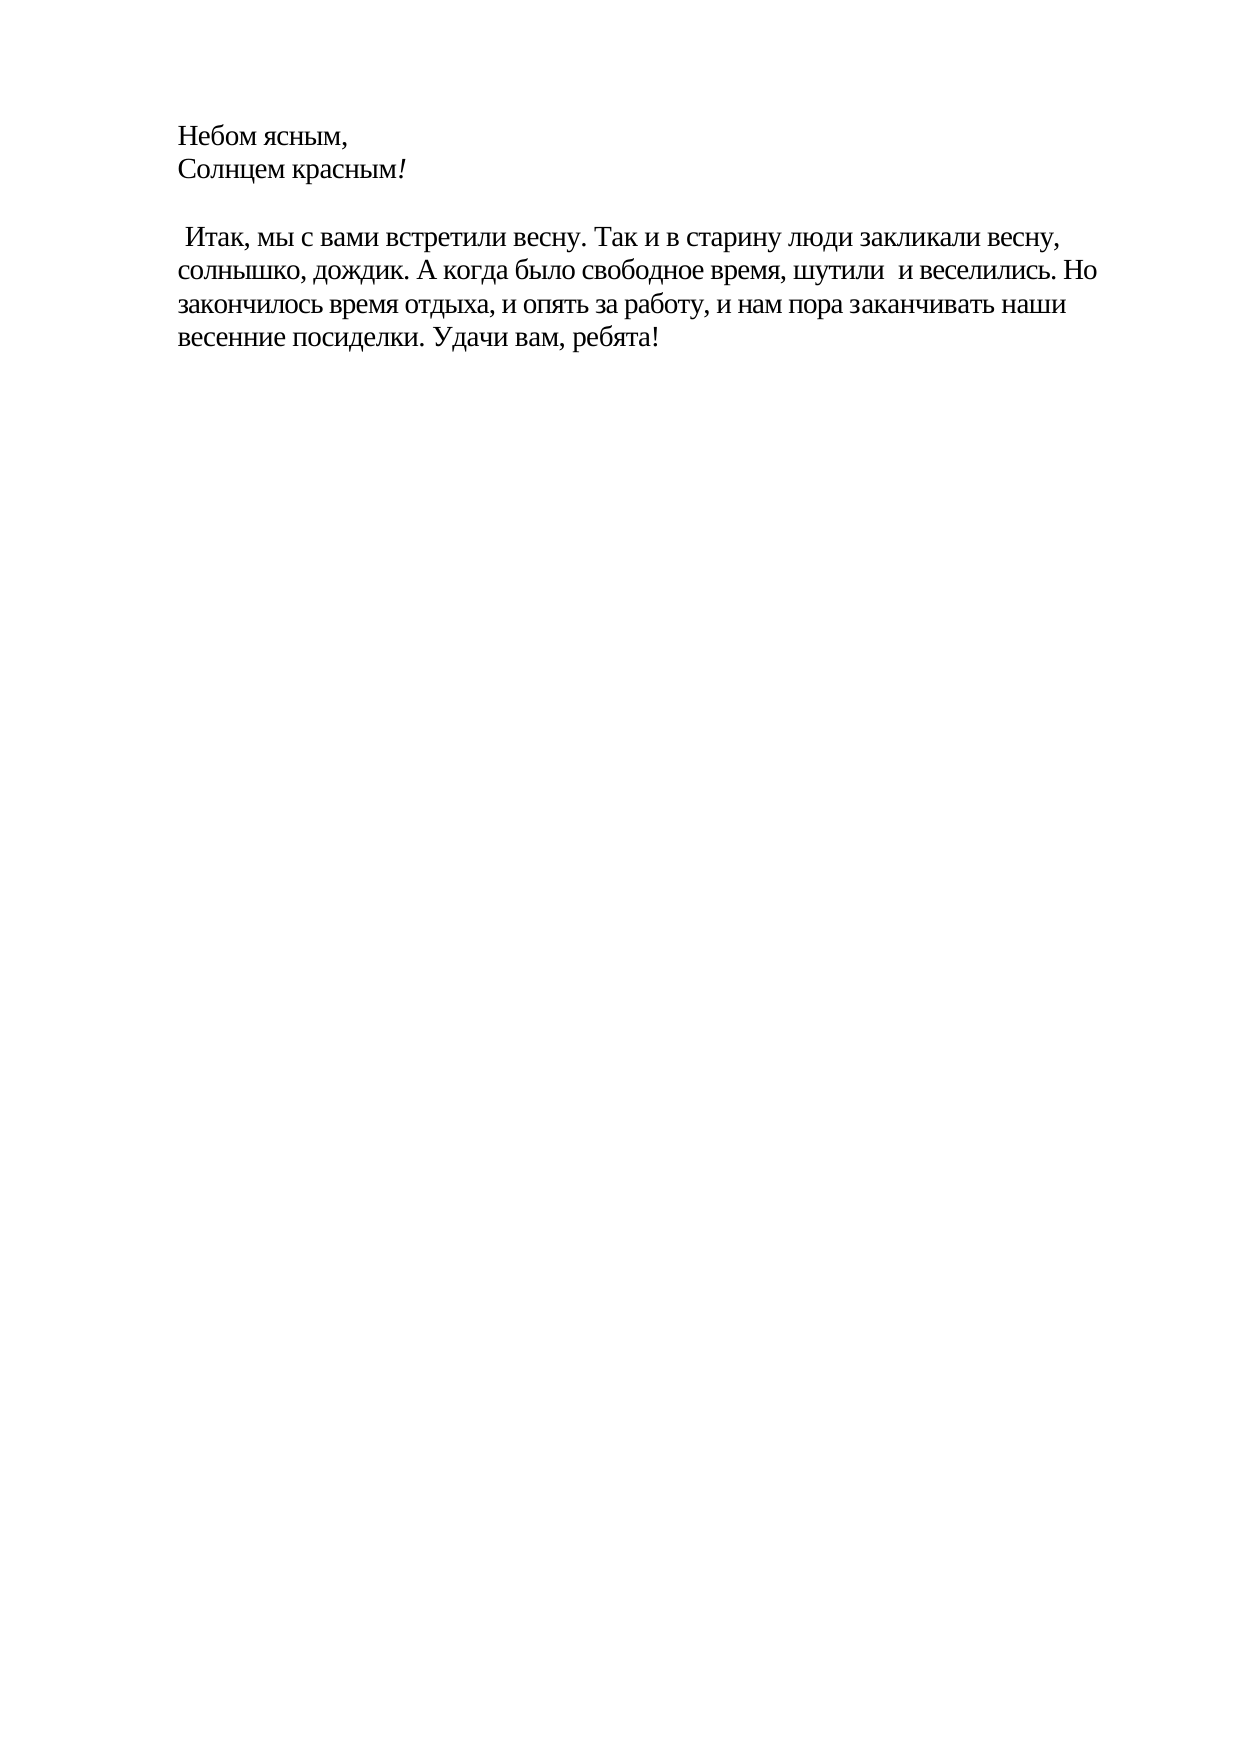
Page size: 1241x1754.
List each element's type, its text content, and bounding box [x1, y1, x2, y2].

text Солнцем красным! [177, 152, 1152, 185]
text весенние посиделки. Удачи вам, ребята! [177, 319, 1152, 353]
text солнышко, дождик. А когда было свободное время, шутили и веселились. Но [177, 252, 1152, 286]
text закончилось время отдыха, и опять за работу, и нам пора заканчивать наши [177, 286, 1152, 319]
text Итак, мы с вами встретили весну. Так и в старину люди закликали весну, [177, 219, 1152, 252]
text Небом ясным, [177, 118, 1152, 152]
